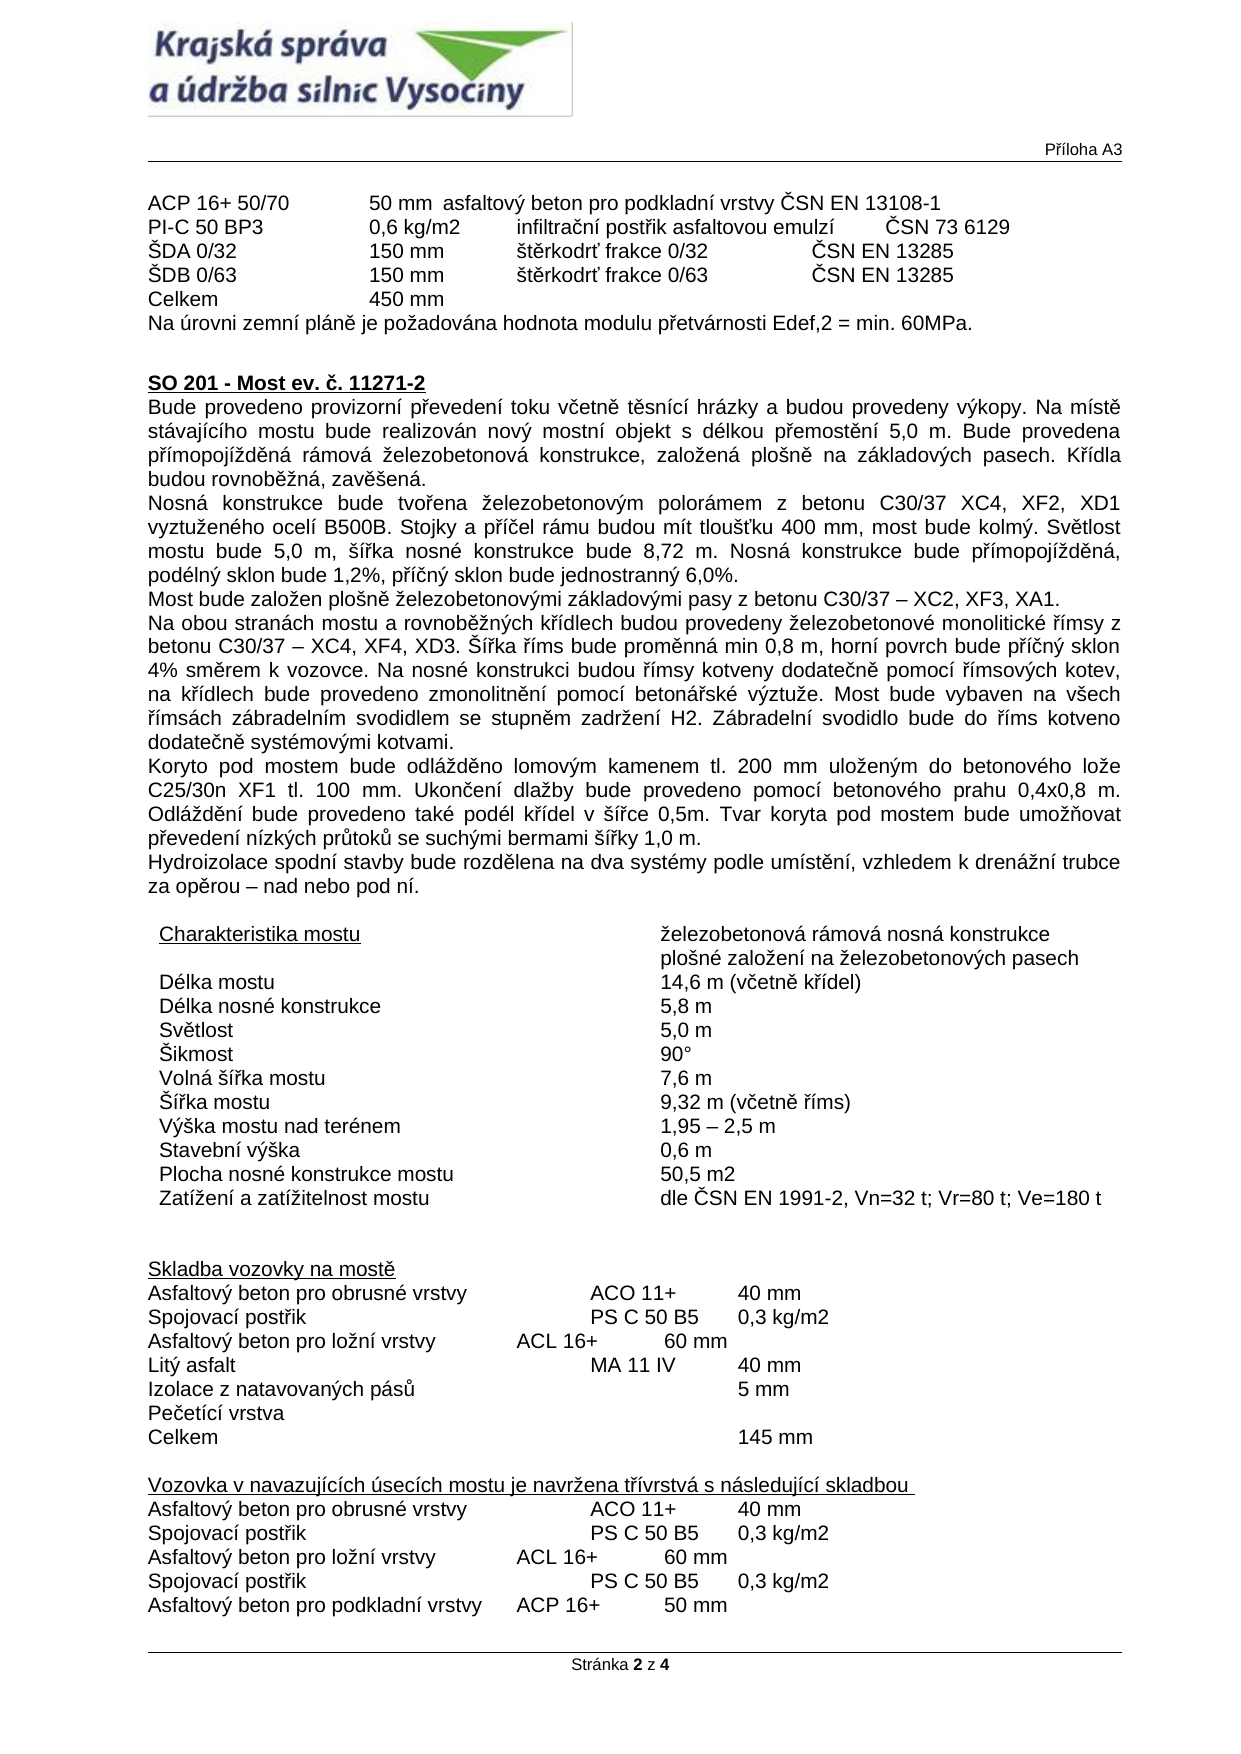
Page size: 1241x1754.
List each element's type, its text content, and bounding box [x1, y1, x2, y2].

table_cell Světlost [148, 1018, 649, 1042]
table_header Charakteristika mostu [148, 922, 649, 970]
text Izolace z natavovaných pásů 5 mm [148, 1377, 1122, 1401]
text ŠDB 0/63 150 mm štěrkodrť frakce 0/63 ČSN EN 13285 [148, 262, 1122, 286]
text Bude provedeno provizorní převedení toku včetně těsnící hrázky a budou provedeny výkopy. Na místě stávajícího mostu bude realizován nový mostní objekt s délkou přemostění 5,0 m. Bude provedena přímopojížděná rámová železobetonová konstrukce, založená plošně na základových pasech. Křídla budou rovnoběžná, zavěšená. [148, 395, 1122, 491]
text Litý asfalt MA 11 IV 40 mm [148, 1353, 1122, 1377]
table_header železobetonová rámová nosná konstrukce plošné založení na železobetonových pasech [649, 922, 1150, 970]
text Na úrovni zemní pláně je požadována hodnota modulu přetvárnosti Edef,2 = min. 60MPa. [148, 310, 1122, 334]
text Koryto pod mostem bude odlážděno lomovým kamenem tl. 200 mm uloženým do betonového lože C25/30n XF1 tl. 100 mm. Ukončení dlažby bude provedeno pomocí betonového prahu 0,4x0,8 m. Odláždění bude provedeno také podél křídel v šířce 0,5m. Tvar koryta pod mostem bude umožňovat převedení nízkých průtoků se suchými bermami šířky 1,0 m. [148, 754, 1122, 850]
text ACP 16+ 50/70 50 mm asfaltový beton pro podkladní vrstvy ČSN EN 13108-1 [148, 191, 1122, 214]
table_cell 7,6 m [649, 1066, 1150, 1089]
text Asfaltový beton pro obrusné vrstvy ACO 11+ 40 mm [148, 1497, 1122, 1521]
table_cell Zatížení a zatížitelnost mostu [148, 1185, 649, 1209]
text Celkem 145 mm [148, 1425, 1122, 1449]
table_cell 1,95 – 2,5 m [649, 1114, 1150, 1137]
text Asfaltový beton pro ložní vrstvy ACL 16+ 60 mm [148, 1545, 1122, 1569]
table_cell Výška mostu nad terénem [148, 1114, 649, 1137]
text PI-C 50 BP3 0,6 kg/m2 infiltrační postřik asfaltovou emulzí ČSN 73 6129 [148, 214, 1122, 238]
table_cell 90° [649, 1042, 1150, 1066]
table_cell Volná šířka mostu [148, 1066, 649, 1089]
text Nosná konstrukce bude tvořena železobetonovým polorámem z betonu C30/37 XC4, XF2, XD1 vyztuženého ocelí B500B. Stojky a příčel rámu budou mít tloušťku 400 mm, most bude kolmý. Světlost mostu bude 5,0 m, šířka nosné konstrukce bude 8,72 m. Nosná konstrukce bude přímopojížděná, podélný sklon bude 1,2%, příčný sklon bude jednostranný 6,0%. [148, 491, 1122, 586]
table_cell 14,6 m (včetně křídel) [649, 970, 1150, 994]
text Spojovací postřik PS C 50 B5 0,3 kg/m2 [148, 1569, 1122, 1593]
text Celkem 450 mm [148, 286, 1122, 310]
table_cell 50,5 m2 [649, 1161, 1150, 1185]
table_cell 0,6 m [649, 1138, 1150, 1161]
text Na obou stranách mostu a rovnoběžných křídlech budou provedeny železobetonové monolitické římsy z betonu C30/37 – XC4, XF4, XD3. Šířka říms bude proměnná min 0,8 m, horní povrch bude příčný sklon 4% směrem k vozovce. Na nosné konstrukci budou římsy kotveny dodatečně pomocí římsových kotev, na křídlech bude provedeno zmonolitnění pomocí betonářské výztuže. Most bude vybaven na všech římsách zábradelním svodidlem se stupněm zadržení H2. Zábradelní svodidlo bude do říms kotveno dodatečně systémovými kotvami. [148, 610, 1122, 754]
text Vozovka v navazujících úsecích mostu je navržena třívrstvá s následující skladbou [148, 1473, 1122, 1497]
text Asfaltový beton pro podkladní vrstvy ACP 16+ 50 mm [148, 1593, 1122, 1617]
table_cell Délka mostu [148, 970, 649, 994]
text Hydroizolace spodní stavby bude rozdělena na dva systémy podle umístění, vzhledem k drenážní trubce za opěrou – nad nebo pod ní. [148, 850, 1122, 898]
table_cell 5,0 m [649, 1018, 1150, 1042]
text Asfaltový beton pro obrusné vrstvy ACO 11+ 40 mm [148, 1281, 1122, 1305]
text Pečetící vrstva [148, 1401, 1122, 1425]
text Skladba vozovky na mostě [148, 1257, 1122, 1281]
table_cell 9,32 m (včetně říms) [649, 1090, 1150, 1113]
table_cell dle ČSN EN 1991-2, Vn=32 t; Vr=80 t; Ve=180 t [649, 1185, 1150, 1209]
text Most bude založen plošně železobetonovými základovými pasy z betonu C30/37 – XC2, XF3, XA1. [148, 586, 1122, 610]
picture [147, 22, 574, 118]
text Spojovací postřik PS C 50 B5 0,3 kg/m2 [148, 1521, 1122, 1545]
table_cell Délka nosné konstrukce [148, 994, 649, 1018]
table_cell Šířka mostu [148, 1090, 649, 1113]
text SO 201 - Most ev. č. 11271-2 [148, 371, 1122, 395]
table_cell 5,8 m [649, 994, 1150, 1018]
table_cell Šikmost [148, 1042, 649, 1066]
text Asfaltový beton pro ložní vrstvy ACL 16+ 60 mm [148, 1329, 1122, 1353]
text Spojovací postřik PS C 50 B5 0,3 kg/m2 [148, 1305, 1122, 1329]
table_cell Stavební výška [148, 1138, 649, 1161]
text ŠDA 0/32 150 mm štěrkodrť frakce 0/32 ČSN EN 13285 [148, 238, 1122, 262]
table_cell Plocha nosné konstrukce mostu [148, 1161, 649, 1185]
